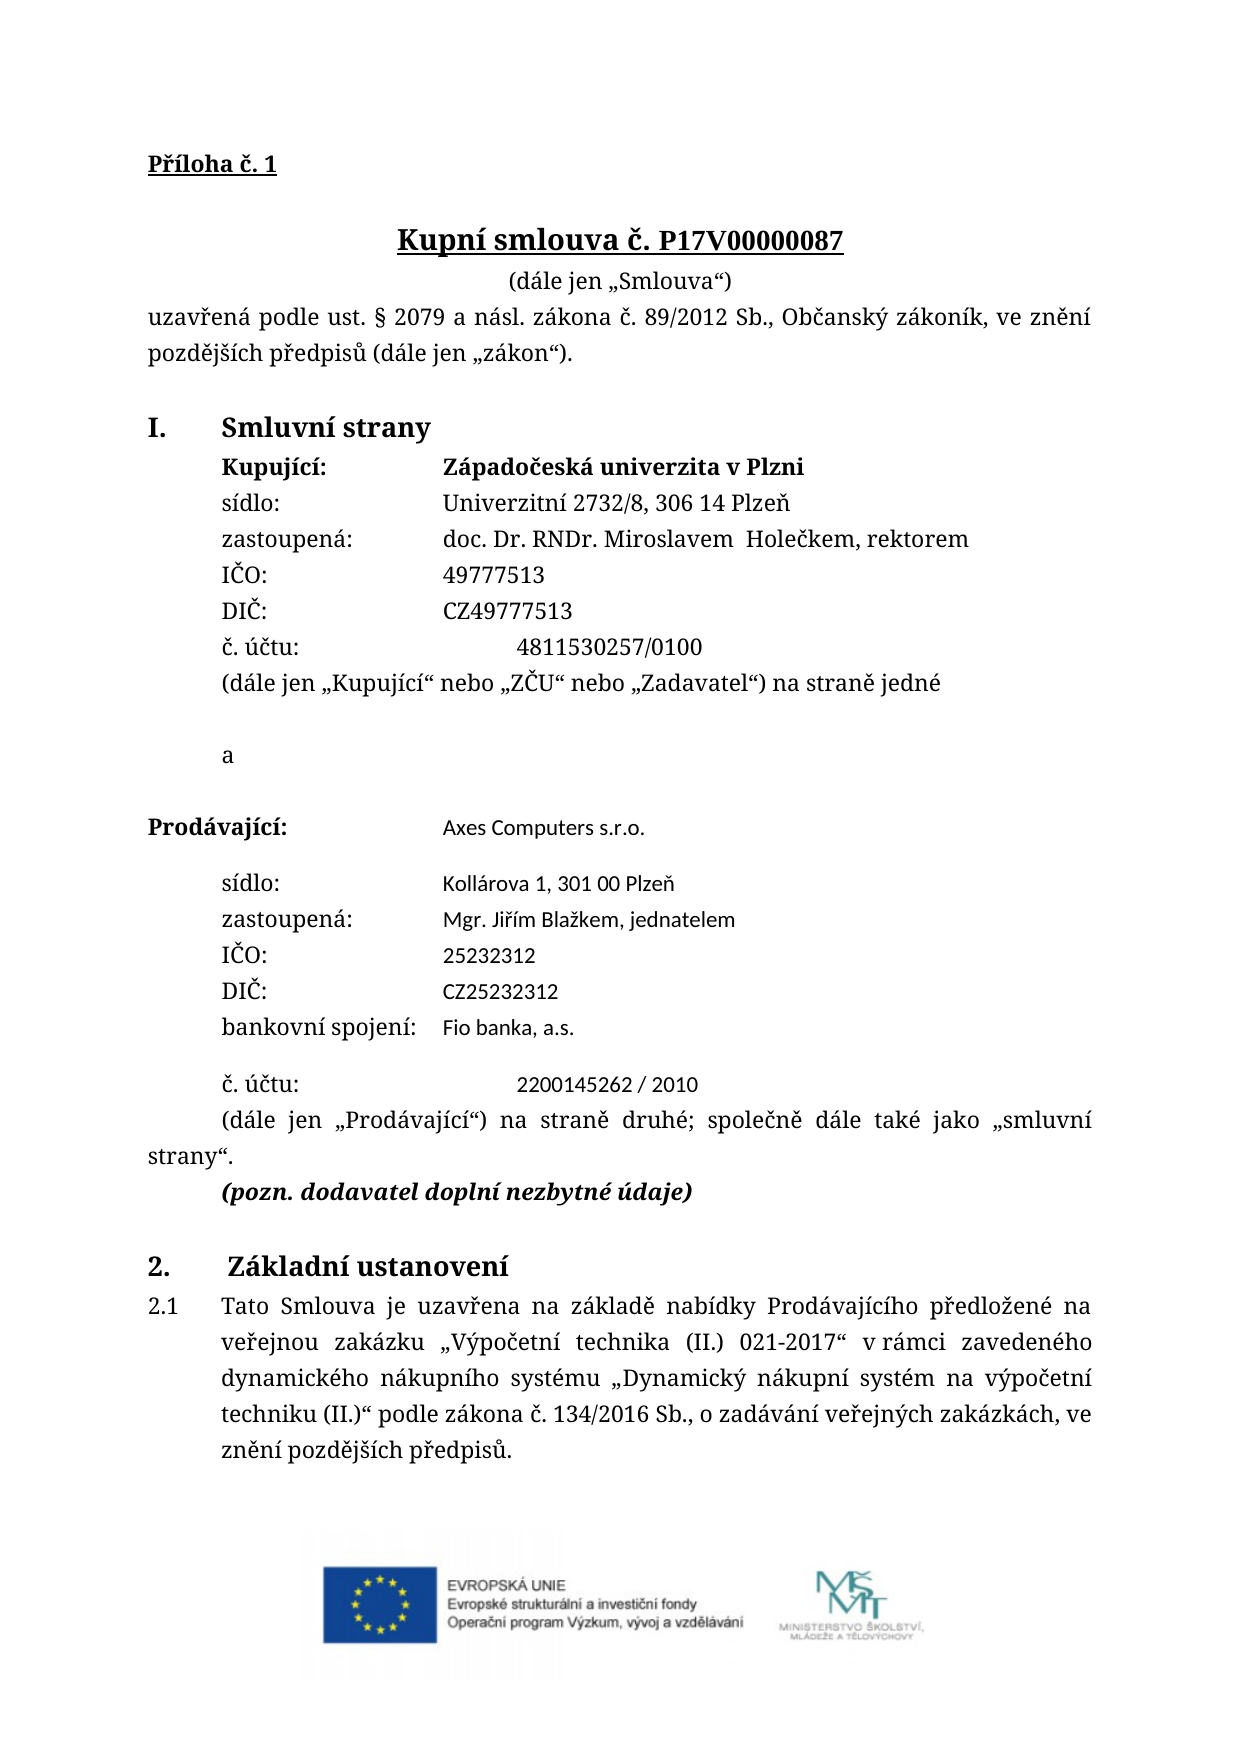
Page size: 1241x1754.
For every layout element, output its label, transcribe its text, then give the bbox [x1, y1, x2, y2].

text 2. Základní ustanovení [148, 1248, 1093, 1284]
text (dále jen „Smlouva“) [148, 265, 1093, 296]
text IČO: 25232312 [221, 939, 1093, 971]
text DIČ: CZ25232312 [221, 975, 1093, 1006]
text č. účtu: 4811530257/0100 [221, 631, 1093, 662]
text sídlo: Kollárova 1, 301 00 Plzeň [221, 867, 1093, 899]
text Kupující: Západočeská univerzita v Plzni [221, 451, 1093, 482]
text a [221, 739, 1093, 770]
text (dále jen „Kupující“ nebo „ZČU“ nebo „Zadavatel“) na straně jedné [221, 667, 1093, 698]
text zastoupená: Mgr. Jiřím Blažkem, jednatelem [221, 903, 1093, 934]
text bankovní spojení: Fio banka, a.s. [148, 1011, 1093, 1042]
text Příloha č. 1 [148, 148, 1093, 179]
text uzavřená podle ust. § 2079 a násl. zákona č. 89/2012 Sb., Občanský zákoník, ve znění pozdějších předpisů (dále jen „zákon“). [148, 301, 1093, 368]
text DIČ: CZ49777513 [221, 595, 1093, 626]
picture [283, 1530, 957, 1681]
text sídlo: Univerzitní 2732/8, 306 14 Plzeň [221, 487, 1093, 518]
text č. účtu: 2200145262 / 2010 [221, 1068, 1093, 1099]
text I. Smluvní strany [148, 409, 1093, 446]
text Kupní smlouva č. P17V00000087 [148, 219, 1093, 259]
text (dále jen „Prodávající“) na straně druhé; společně dále také jako „smluvní strany“. [148, 1104, 1093, 1171]
text (pozn. dodavatel doplní nezbytné údaje) [148, 1176, 1093, 1207]
text Prodávající: Axes Computers s.r.o. [148, 811, 1093, 842]
text zastoupená: doc. Dr. RNDr. Miroslavem Holečkem, rektorem [221, 523, 1093, 554]
text IČO: 49777513 [221, 559, 1093, 590]
text 2.1 Tato Smlouva je uzavřena na základě nabídky Prodávajícího předložené na veřejnou zakázku „Výpočetní technika (II.) 021-2017“ v rámci zavedeného dynamického nákupního systému „Dynamický nákupní systém na výpočetní techniku (II.)“ podle zákona č. 134/2016 Sb., o zadávání veřejných zakázkách, ve znění pozdějších předpisů. [148, 1290, 1093, 1465]
